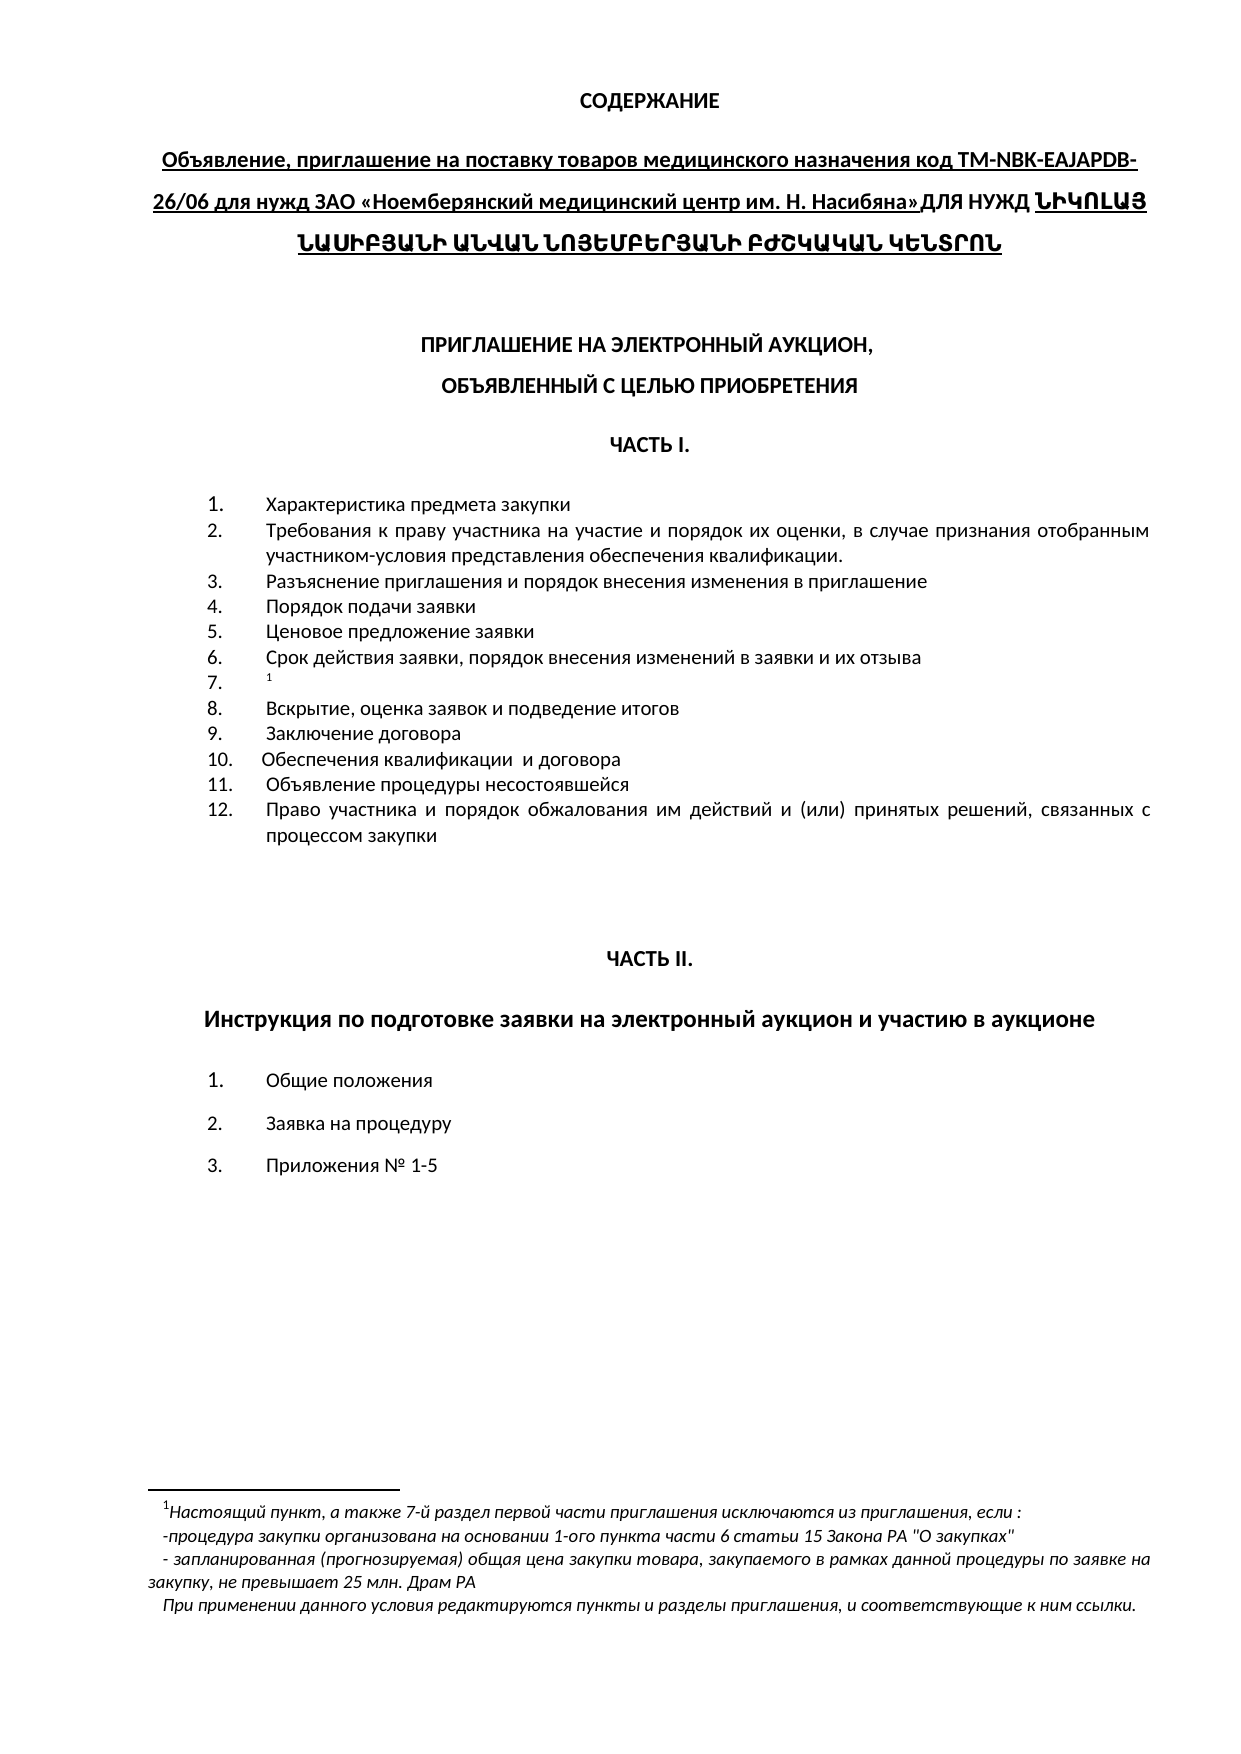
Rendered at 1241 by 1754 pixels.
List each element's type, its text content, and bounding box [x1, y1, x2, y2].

text Инструкция по подготовке заявки на электронный аукцион и участию в аукционе [148, 1003, 1152, 1033]
text 11. Объявление процедуры несостоявшейся [207, 771, 1152, 797]
text 2. Заявка на процедуру [207, 1110, 1152, 1135]
text ПРИГЛАШЕНИЕ НА ЭЛЕКТРОННЫЙ АУКЦИОН, ОБЪЯВЛЕННЫЙ С ЦЕЛЬЮ ПРИОБРЕТЕНИЯ [148, 330, 1152, 400]
text ЧАСТЬ I. [148, 430, 1152, 458]
text 7. [207, 669, 1152, 695]
text ЧАСТЬ II. [148, 944, 1152, 972]
text 8. Вскрытие, оценка заявок и подведение итогов [207, 695, 1152, 720]
text 2. Требования к праву участника на участие и порядок их оценки, в случае признания отобранным участником-условия представления обеспечения квалификации. [207, 517, 1152, 568]
text 12. Право участника и порядок обжалования им действий и (или) принятых решений, связанных с процессом закупки [207, 797, 1152, 847]
text 1. Характеристика предмета закупки [207, 489, 1152, 517]
text 10. Обеспечения квалификации и договора [207, 746, 1152, 771]
text 6. Срок действия заявки, порядок внесения изменений в заявки и их отзыва [207, 644, 1152, 669]
text 3. Приложения № 1-5 [207, 1152, 1152, 1177]
text 9. Заключение договора [207, 720, 1152, 746]
text Объявление, приглашение на поставку товаров медицинского назначения код TM-NBK-EAJAPDB-26/06 для нужд ЗАО «Ноемберянский медицинский центр им. Н. Насибяна»ДЛЯ НУЖД ՆԻԿՈԼԱՅ ՆԱՍԻԲՅԱՆԻ ԱՆՎԱՆ ՆՈՅԵՄԲԵՐՅԱՆԻ ԲԺՇԿԱԿԱՆ ԿԵՆՏՐՈՆ [148, 145, 1152, 257]
text 1. Общие положения [207, 1065, 1152, 1093]
text 5. Ценовое предложение заявки [207, 619, 1152, 644]
text 3. Разъяснение приглашения и порядок внесения изменения в приглашение [207, 568, 1152, 593]
text СОДЕРЖАНИЕ [148, 86, 1152, 114]
text 4. Порядок подачи заявки [207, 593, 1152, 619]
